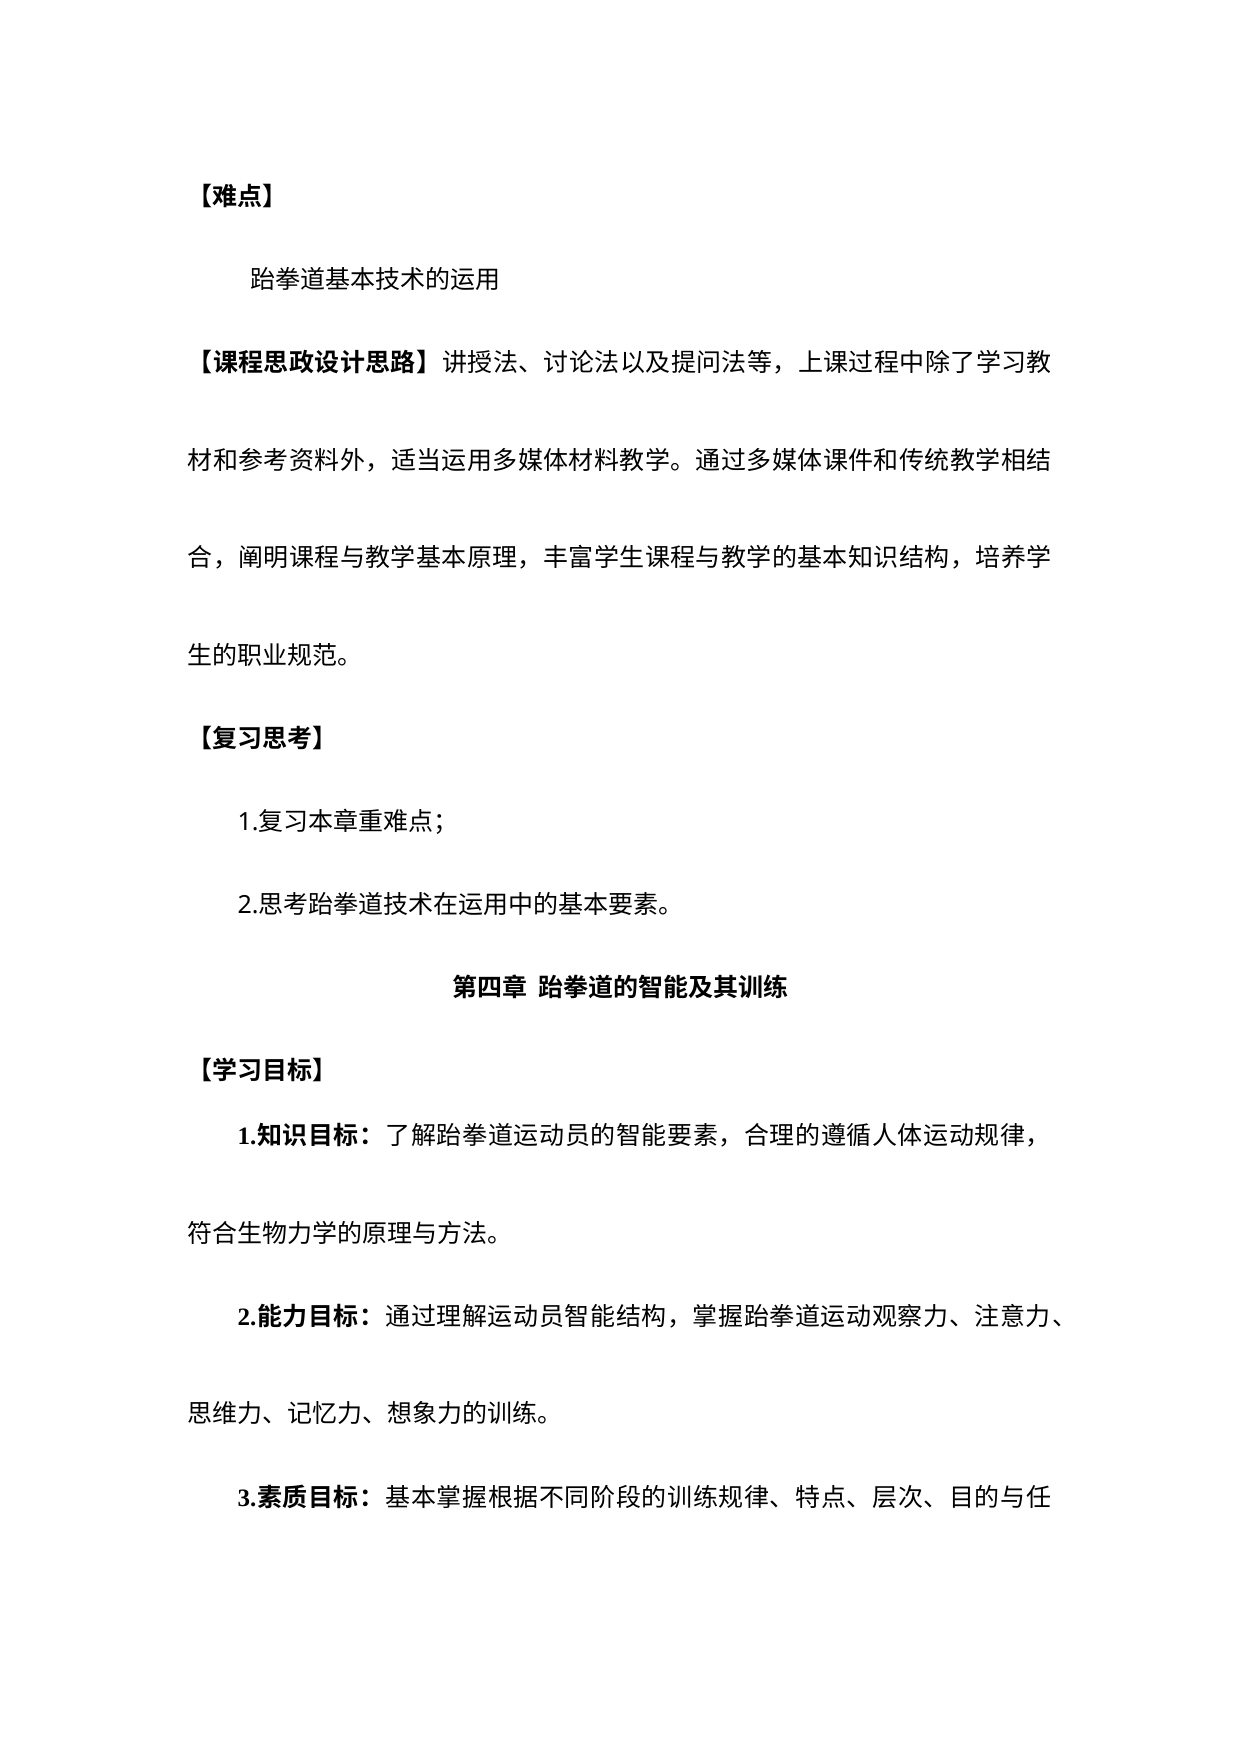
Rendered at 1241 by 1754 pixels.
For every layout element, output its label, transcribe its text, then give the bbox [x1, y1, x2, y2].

text 1.知识目标：了解跆拳道运动员的智能要素，合理的遵循人体运动规律，符合生物力学的原理与方法。 [187, 1101, 1053, 1264]
text 【学习目标】 [187, 1036, 1053, 1101]
text 【复习思考】 [187, 704, 1053, 769]
text 【难点】 [187, 162, 1053, 227]
text 第四章 跆拳道的智能及其训练 [187, 953, 1053, 1018]
text 跆拳道基本技术的运用 [187, 245, 1053, 310]
text 2.能力目标：通过理解运动员智能结构，掌握跆拳道运动观察力、注意力、思维力、记忆力、想象力的训练。 [187, 1282, 1053, 1444]
text 【课程思政设计思路】讲授法、讨论法以及提问法等，上课过程中除了学习教材和参考资料外，适当运用多媒体材料教学。通过多媒体课件和传统教学相结合，阐明课程与教学基本原理，丰富学生课程与教学的基本知识结构，培养学生的职业规范。 [187, 328, 1053, 686]
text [187, 1463, 1053, 1528]
text 2.思考跆拳道技术在运用中的基本要素。 [237, 870, 1053, 935]
text 1.复习本章重难点； [187, 787, 1053, 852]
